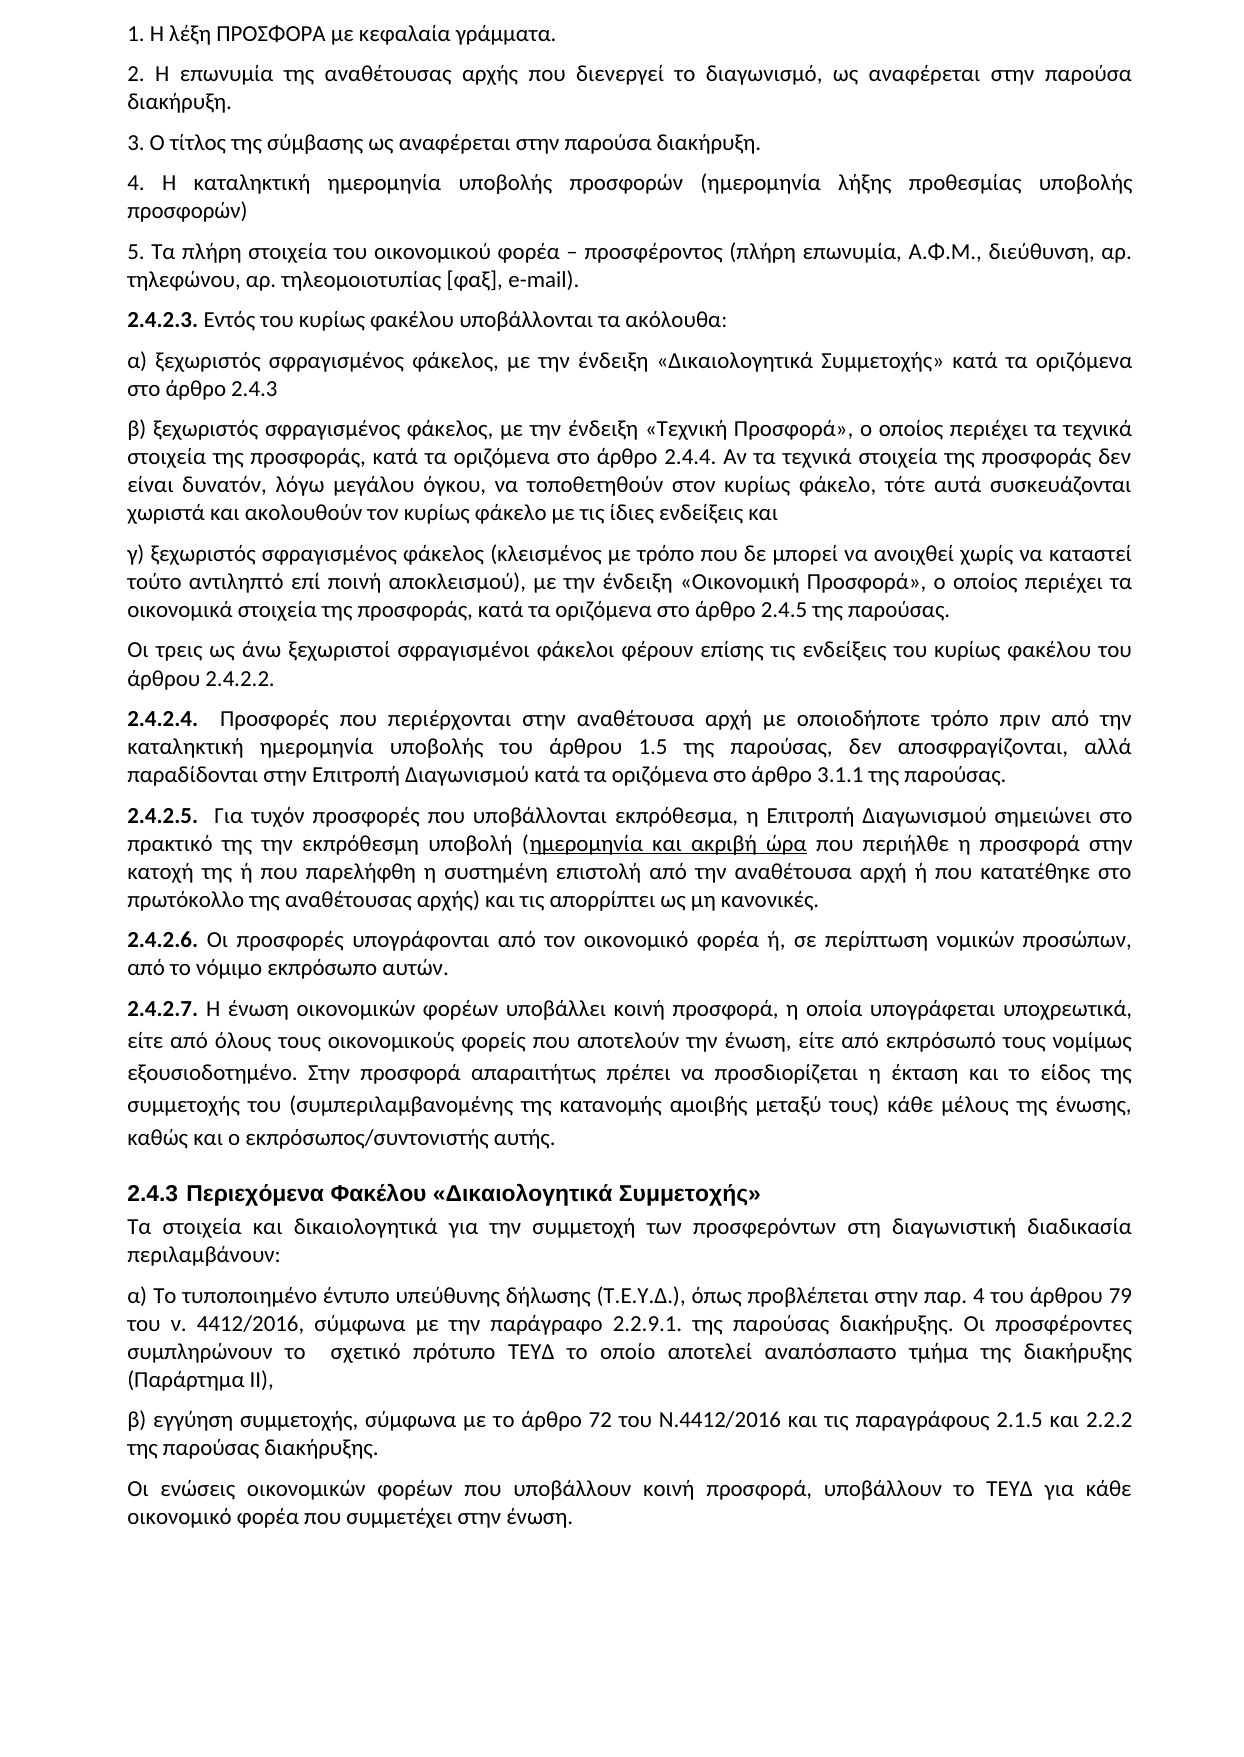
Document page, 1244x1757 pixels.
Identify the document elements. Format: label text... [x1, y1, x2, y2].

text 4. Η καταληκτική ημερομηνία υποβολής προσφορών (ημερομηνία λήξης προθεσμίας υποβολής προσφορών) [127, 168, 1133, 224]
text 3. Ο τίτλος της σύμβασης ως αναφέρεται στην παρούσα διακήρυξη. [127, 128, 1133, 156]
text 2.4.2.4. Προσφορές που περιέρχονται στην αναθέτουσα αρχή με οποιοδήποτε τρόπο πριν από την καταληκτική ημερομηνία υποβολής του άρθρου 1.5 της παρούσας, δεν αποσφραγίζονται, αλλά παραδίδονται στην Επιτροπή Διαγωνισμού κατά τα οριζόμενα στο άρθρο 3.1.1 της παρούσας. [127, 704, 1133, 788]
text 5. Τα πλήρη στοιχεία του οικονομικού φορέα – προσφέροντος (πλήρη επωνυμία, Α.Φ.Μ., διεύθυνση, αρ. τηλεφώνου, αρ. τηλεομοιοτυπίας [φαξ], e-mail). [127, 237, 1133, 293]
text γ) ξεχωριστός σφραγισμένος φάκελος (κλεισμένος με τρόπο που δε μπορεί να ανοιχθεί χωρίς να καταστεί τούτο αντιληπτό επί ποινή αποκλεισμού), με την ένδειξη «Οικονομική Προσφορά», ο οποίος περιέχει τα οικονομικά στοιχεία της προσφοράς, κατά τα οριζόμενα στο άρθρο 2.4.5 της παρούσας. [127, 539, 1133, 623]
text β) εγγύηση συμμετοχής, σύμφωνα με τo άρθρο 72 του Ν.4412/2016 και τις παραγράφους 2.1.5 και 2.2.2 της παρούσας διακήρυξης. [127, 1406, 1133, 1462]
text Οι ενώσεις οικονομικών φορέων που υποβάλλουν κοινή προσφορά, υποβάλλουν το ΤΕΥΔ για κάθε οικονομικό φορέα που συμμετέχει στην ένωση. [127, 1474, 1133, 1530]
text 2.4.2.7. Η ένωση οικονομικών φορέων υποβάλλει κοινή προσφορά, η οποία υπογράφεται υποχρεωτικά, είτε από όλους τους οικονομικούς φορείς που αποτελούν την ένωση, είτε από εκπρόσωπό τους νομίμως εξουσιοδοτημένο. Στην προσφορά απαραιτήτως πρέπει να προσδιορίζεται η έκταση και το είδος της συμμετοχής του (συμπεριλαμβανομένης της κατανομής αμοιβής μεταξύ τους) κάθε μέλους της ένωσης, καθώς και ο εκπρόσωπος/συντονιστής αυτής. [127, 994, 1133, 1151]
text Τα στοιχεία και δικαιολογητικά για την συμμετοχή των προσφερόντων στη διαγωνιστική διαδικασία περιλαμβάνουν: [127, 1212, 1133, 1268]
text 2.4.2.6. Οι προσφορές υπογράφονται από τον οικονομικό φορέα ή, σε περίπτωση νομικών προσώπων, από το νόμιμο εκπρόσωπο αυτών. [127, 925, 1133, 981]
text α) ξεχωριστός σφραγισμένος φάκελος, με την ένδειξη «Δικαιολογητικά Συμμετοχής» κατά τα οριζόμενα στο άρθρο 2.4.3 [127, 346, 1133, 402]
text 1. Η λέξη ΠΡΟΣΦΟΡΑ με κεφαλαία γράμματα. [127, 19, 1133, 47]
text Οι τρεις ως άνω ξεχωριστοί σφραγισμένοι φάκελοι φέρουν επίσης τις ενδείξεις του κυρίως φακέλου του άρθρου 2.4.2.2. [127, 636, 1133, 692]
text β) ξεχωριστός σφραγισμένος φάκελος, με την ένδειξη «Τεχνική Προσφορά», ο οποίος περιέχει τα τεχνικά στοιχεία της προσφοράς, κατά τα οριζόμενα στο άρθρο 2.4.4. Αν τα τεχνικά στοιχεία της προσφοράς δεν είναι δυνατόν, λόγω μεγάλου όγκου, να τοποθετηθούν στον κυρίως φάκελο, τότε αυτά συσκευάζονται χωριστά και ακολουθούν τον κυρίως φάκελο με τις ίδιες ενδείξεις και [127, 414, 1133, 527]
text α) Tο τυποποιημένο έντυπο υπεύθυνης δήλωσης (Τ.Ε.Υ.Δ.), όπως προβλέπεται στην παρ. 4 του άρθρου 79 του ν. 4412/2016, σύμφωνα με την παράγραφο 2.2.9.1. της παρούσας διακήρυξης. Οι προσφέροντες συμπληρώνουν το σχετικό πρότυπο ΤΕΥΔ το οποίο αποτελεί αναπόσπαστο τμήμα της διακήρυξης (Παράρτημα II), [127, 1281, 1133, 1393]
text 2.4.2.3. Εντός του κυρίως φακέλου υποβάλλονται τα ακόλουθα: [127, 305, 1133, 333]
subtitle 2.4.3 Περιεχόμενα Φακέλου «Δικαιολογητικά Συμμετοχής» [127, 1180, 1133, 1206]
text 2. Η επωνυμία της αναθέτουσας αρχής που διενεργεί το διαγωνισμό, ως αναφέρεται στην παρούσα διακήρυξη. [127, 59, 1133, 115]
text 2.4.2.5. Για τυχόν προσφορές που υποβάλλονται εκπρόθεσμα, η Επιτροπή Διαγωνισμού σημειώνει στο πρακτικό της την εκπρόθεσμη υποβολή (ημερομηνία και ακριβή ώρα που περιήλθε η προσφορά στην κατοχή της ή που παρελήφθη η συστημένη επιστολή από την αναθέτουσα αρχή ή που κατατέθηκε στο πρωτόκολλο της αναθέτουσας αρχής) και τις απορρίπτει ως μη κανονικές. [127, 801, 1133, 913]
